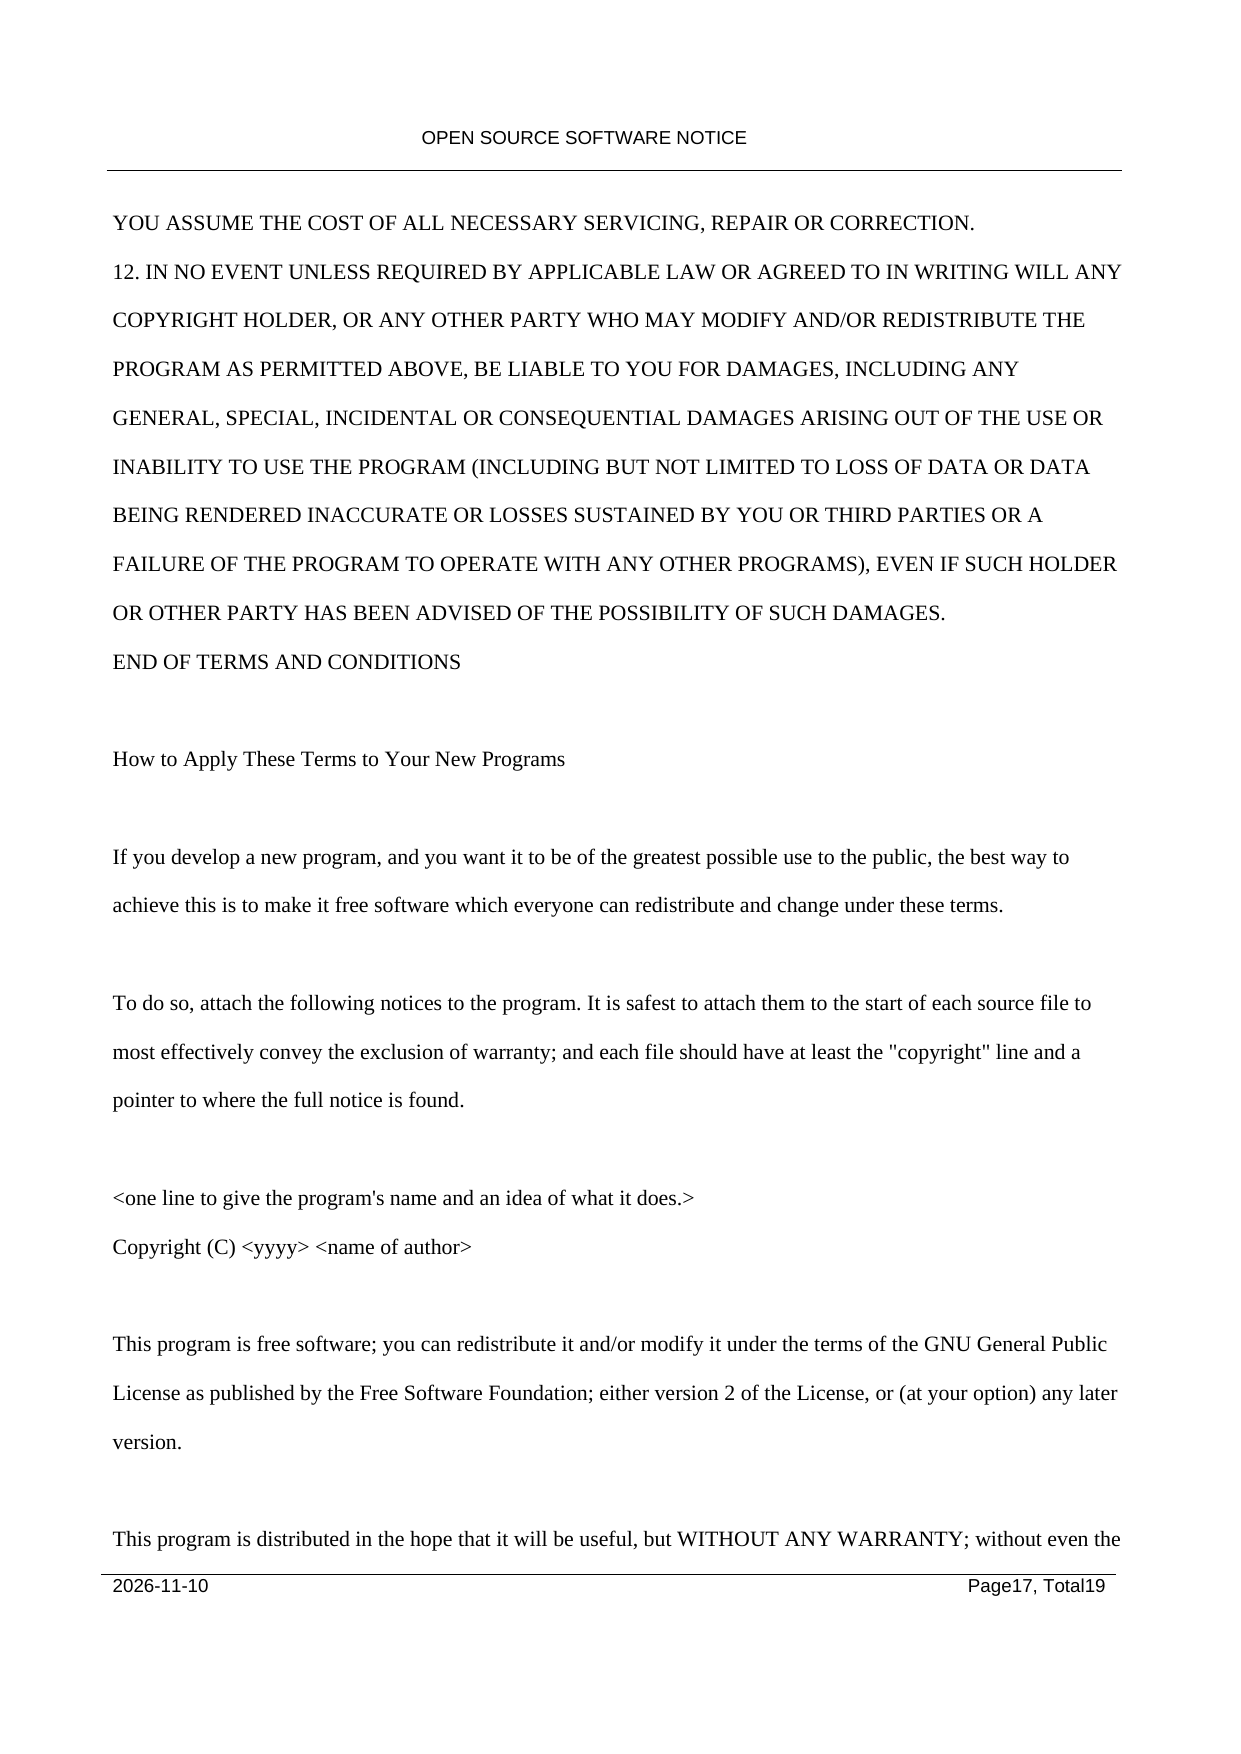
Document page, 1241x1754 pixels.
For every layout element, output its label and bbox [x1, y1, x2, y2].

text [112, 206, 1128, 1555]
